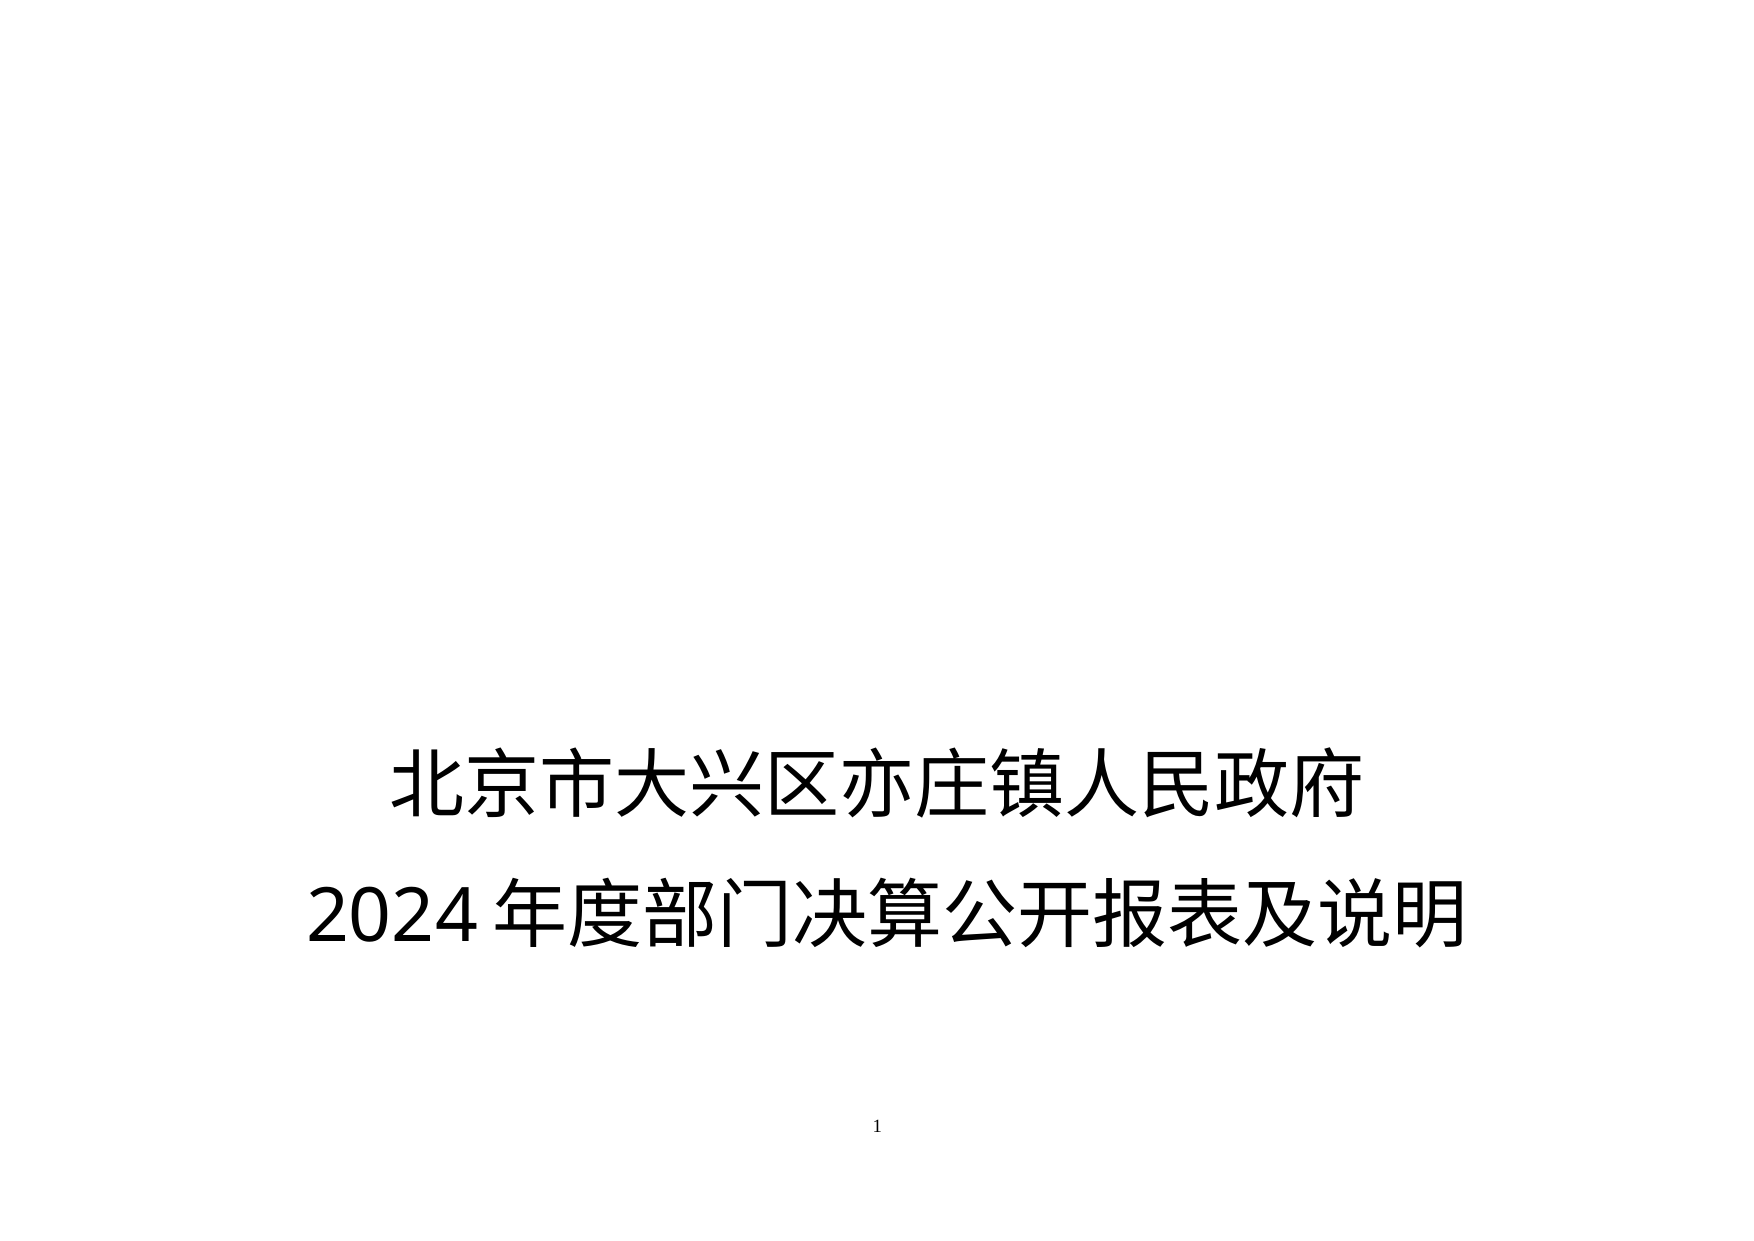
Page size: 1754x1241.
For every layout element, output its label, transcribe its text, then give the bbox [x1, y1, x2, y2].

text 2024年度部门决算公开报表及说明 [118, 844, 1636, 974]
text 北京市大兴区亦庄镇人民政府 [118, 714, 1636, 844]
